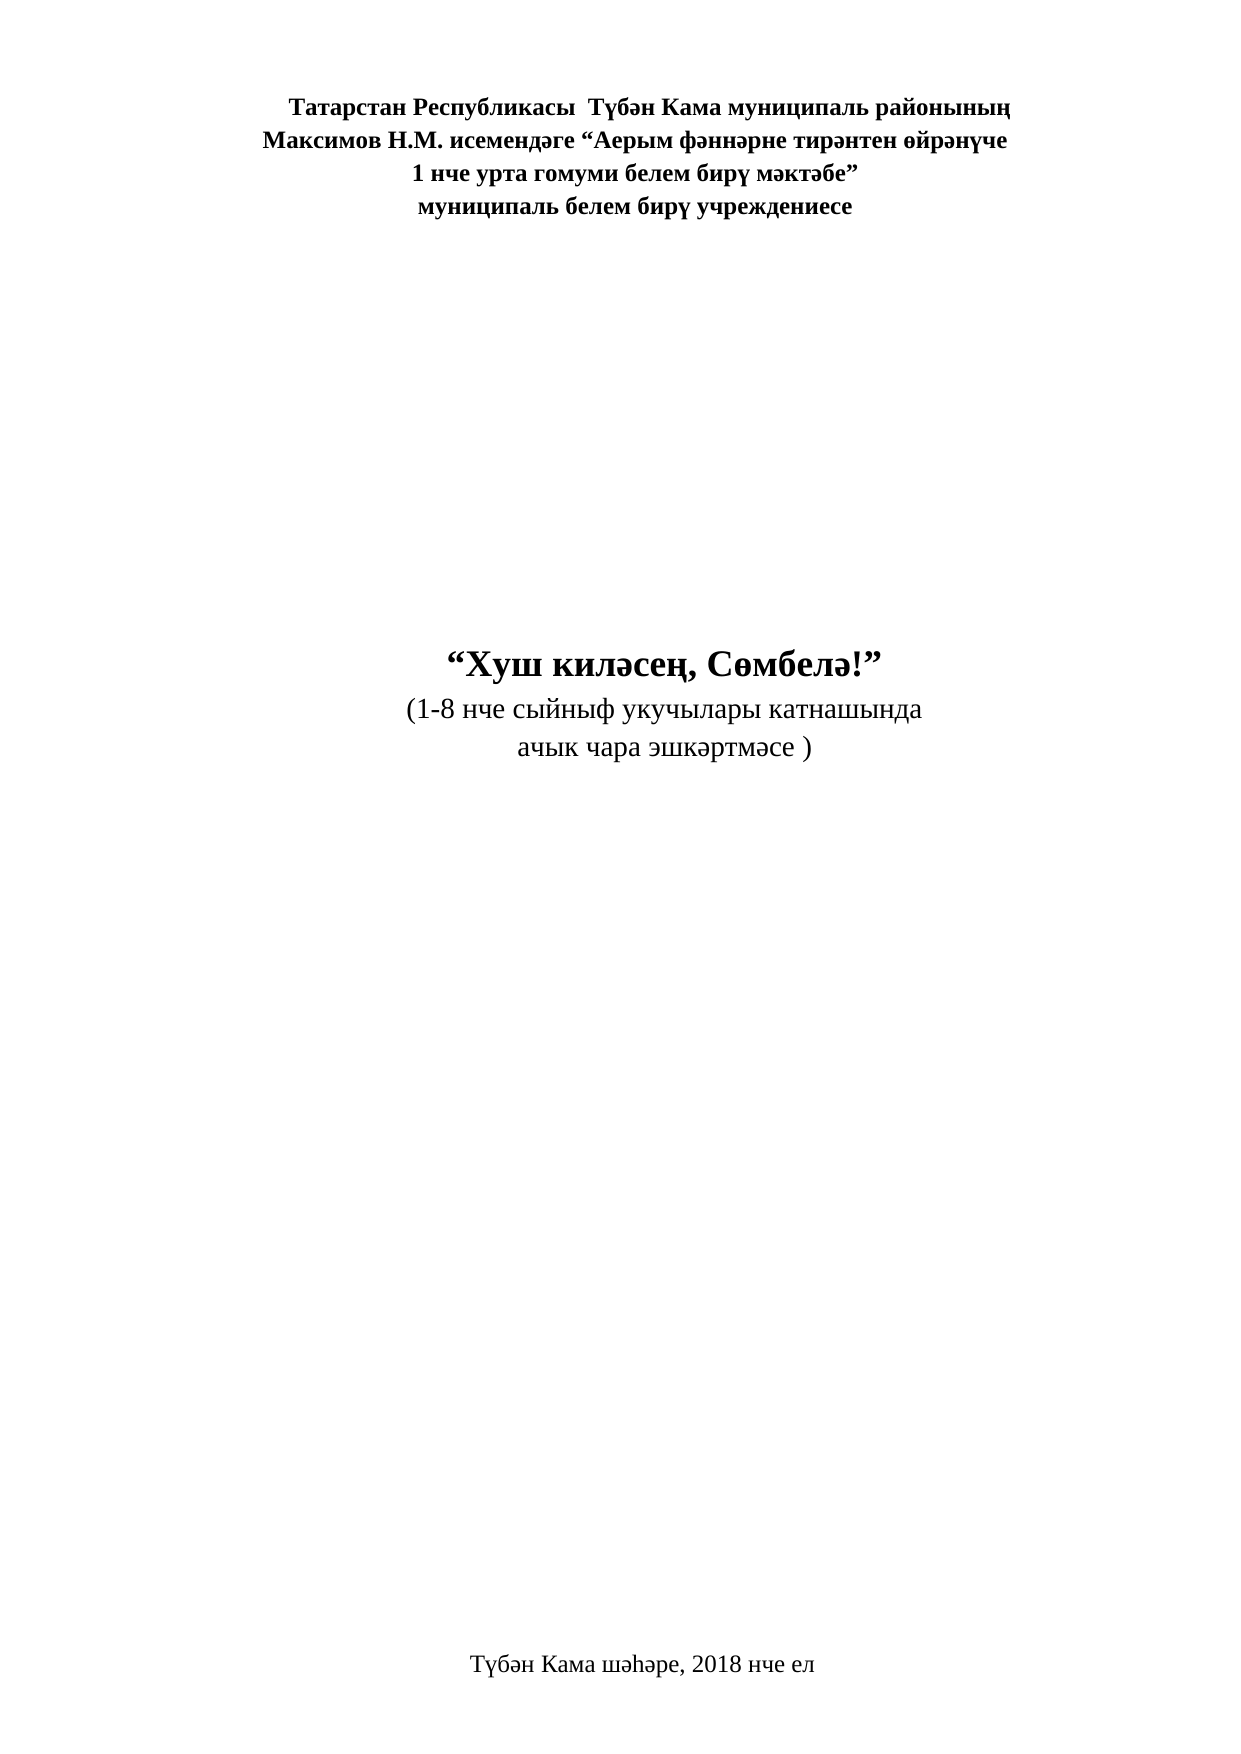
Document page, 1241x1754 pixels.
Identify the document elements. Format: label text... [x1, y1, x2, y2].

text (1-8 нче сыйныф укучылары катнашында [177, 691, 1152, 724]
text ачык чара эшкәртмәсе ) [177, 729, 1152, 763]
text Түбән Кама шәһәре, 2018 нче ел [133, 1649, 1152, 1677]
text Татарстан Республикасы Түбән Кама муниципаль районының [177, 92, 1122, 121]
text “Хуш киләсең, Сөмбелә!” [177, 641, 1152, 684]
text 1 нче урта гомуми белем бирү мәктәбе” [148, 158, 1122, 187]
text Максимов Н.М. исемендәге “Аерым фәннәрне тирәнтен өйрәнүче [148, 125, 1122, 154]
text муниципаль белем бирү учреждениесе [148, 191, 1122, 220]
